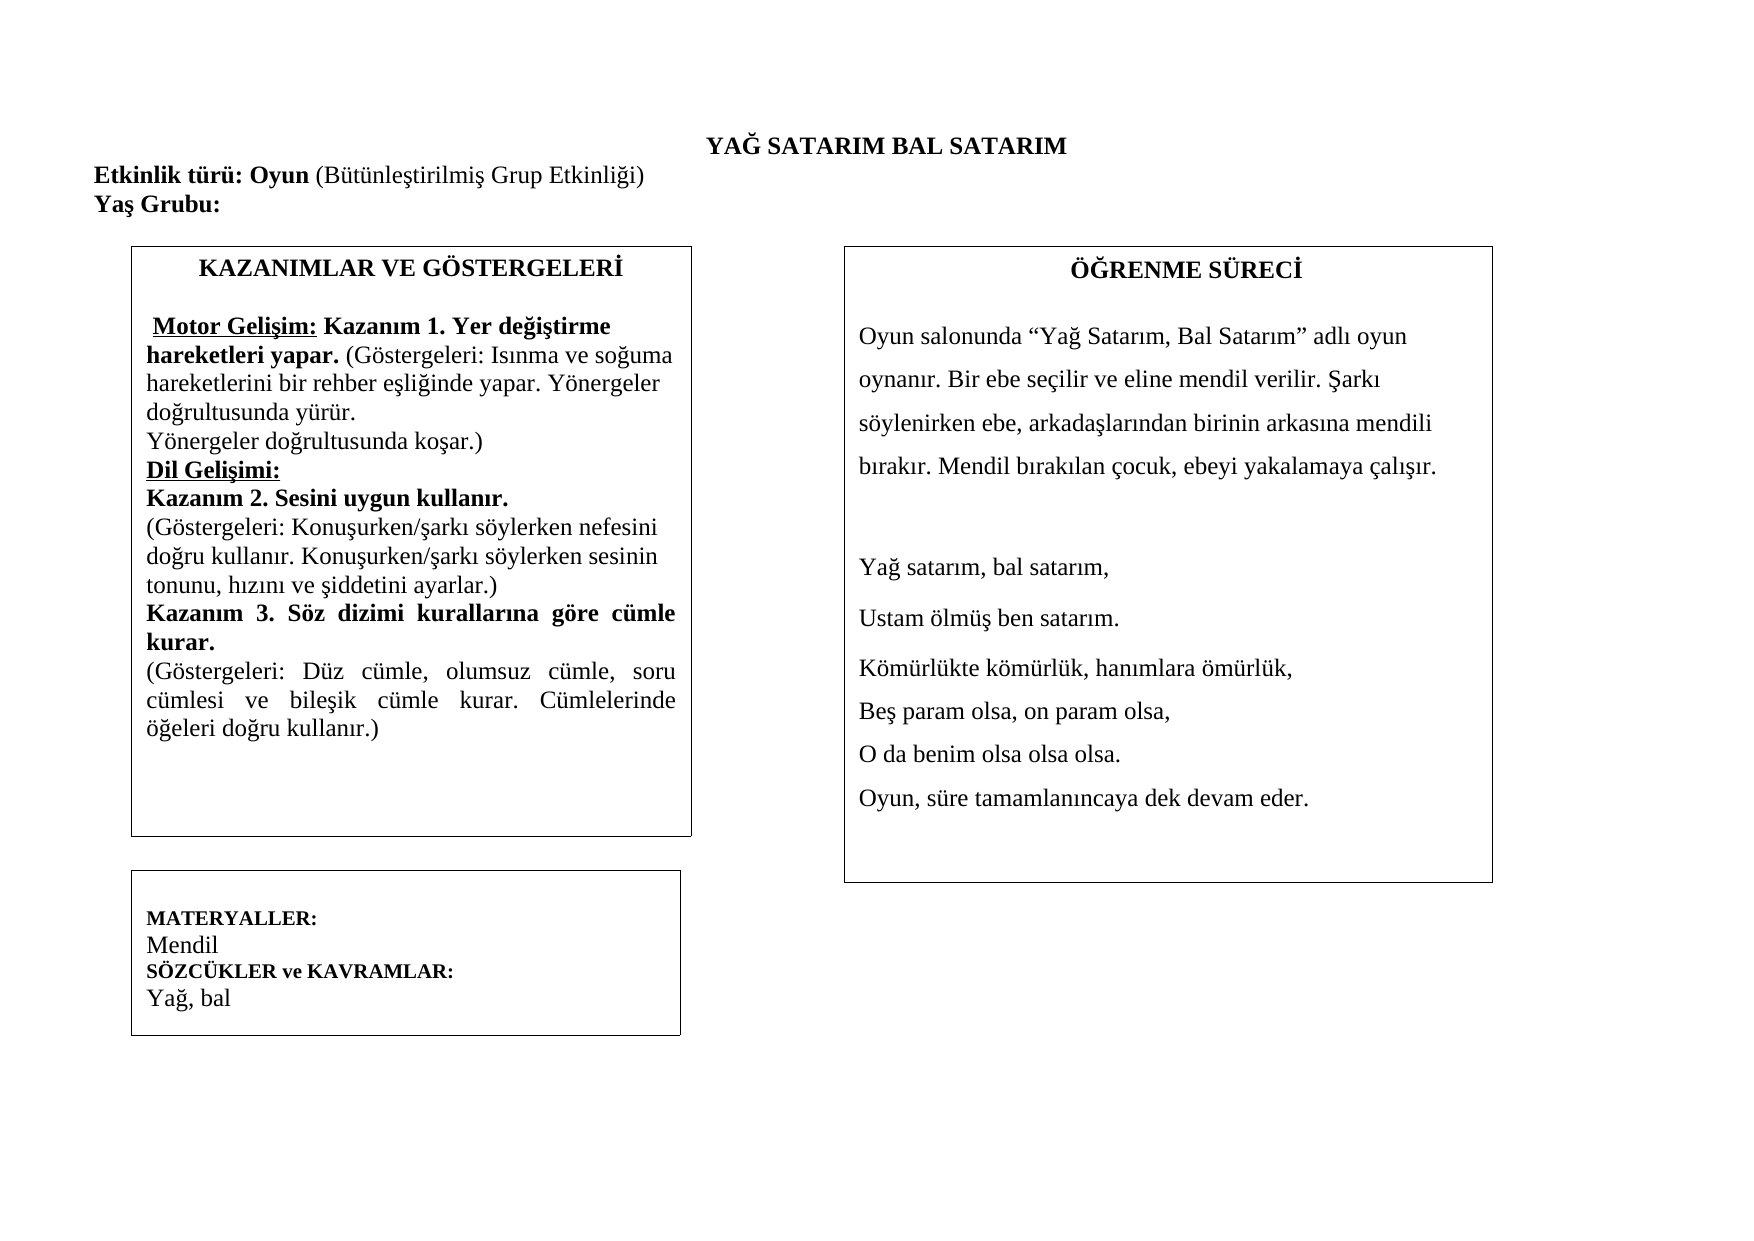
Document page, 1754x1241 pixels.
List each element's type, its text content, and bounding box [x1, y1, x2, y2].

text YAĞ SATARIM BAL SATARIM [94, 131, 1679, 160]
text Yaş Grubu: [94, 189, 1679, 217]
text Etkinlik türü: Oyun (Bütünleştirilmiş Grup Etkinliği) [94, 160, 1679, 189]
